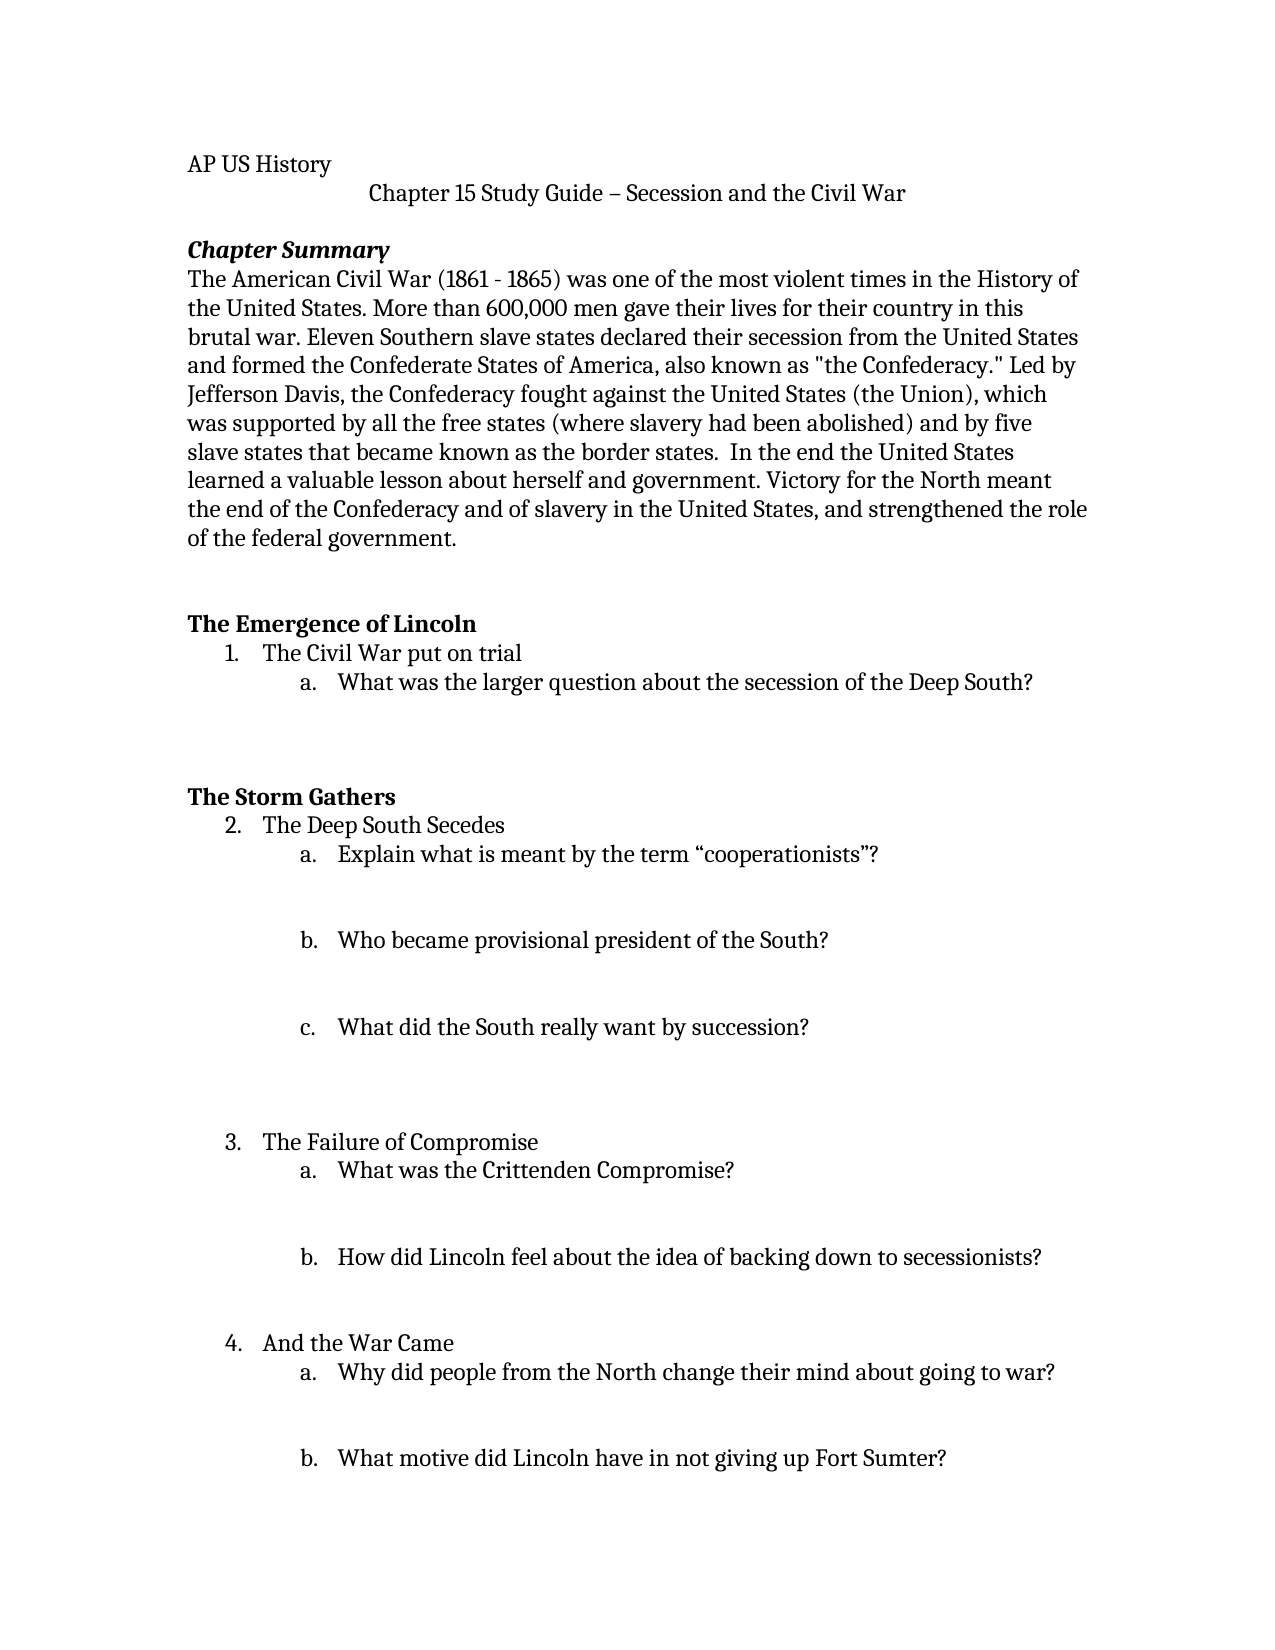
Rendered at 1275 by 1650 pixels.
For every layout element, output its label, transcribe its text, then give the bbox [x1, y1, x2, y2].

list The Civil War put on trial [225, 639, 1087, 667]
list What was the larger question about the secession of the Deep South? [300, 667, 1087, 696]
list What motive did Lincoln have in not giving up Fort Sumter? [300, 1444, 1087, 1472]
text Chapter 15 Study Guide – Secession and the Civil War [187, 179, 1087, 207]
list The Deep South Secedes [225, 811, 1087, 840]
text The Storm Gathers [187, 782, 1087, 811]
list What was the Crittenden Compromise? [300, 1156, 1087, 1185]
text The American Civil War (1861 - 1865) was one of the most violent times in the History of the United States. More than 600,000 men gave their lives for their country in this brutal war. Eleven Southern slave states declared their secession from the United States and formed the Confederate States of America, also known as "the Confederacy." Led by Jefferson Davis, the Confederacy fought against the United States (the Union), which was supported by all the free states (where slavery had been abolished) and by five slave states that became known as the border states. In the end the United States learned a valuable lesson about herself and government. Victory for the North meant the end of the Confederacy and of slavery in the United States, and strengthened the role of the federal government. [187, 265, 1087, 552]
text The Emergence of Lincoln [187, 610, 1087, 639]
list How did Lincoln feel about the idea of backing down to secessionists? [300, 1242, 1087, 1271]
list Explain what is meant by the term “cooperationists”? [300, 840, 1087, 869]
list Who became provisional president of the South? [300, 926, 1087, 955]
text AP US History [187, 150, 1087, 179]
list Why did people from the North change their mind about going to war? [300, 1357, 1087, 1386]
text Chapter Summary [187, 236, 1087, 265]
list What did the South really want by succession? [300, 1012, 1087, 1041]
list The Failure of Compromise [225, 1127, 1087, 1156]
list And the War Came [225, 1329, 1087, 1357]
